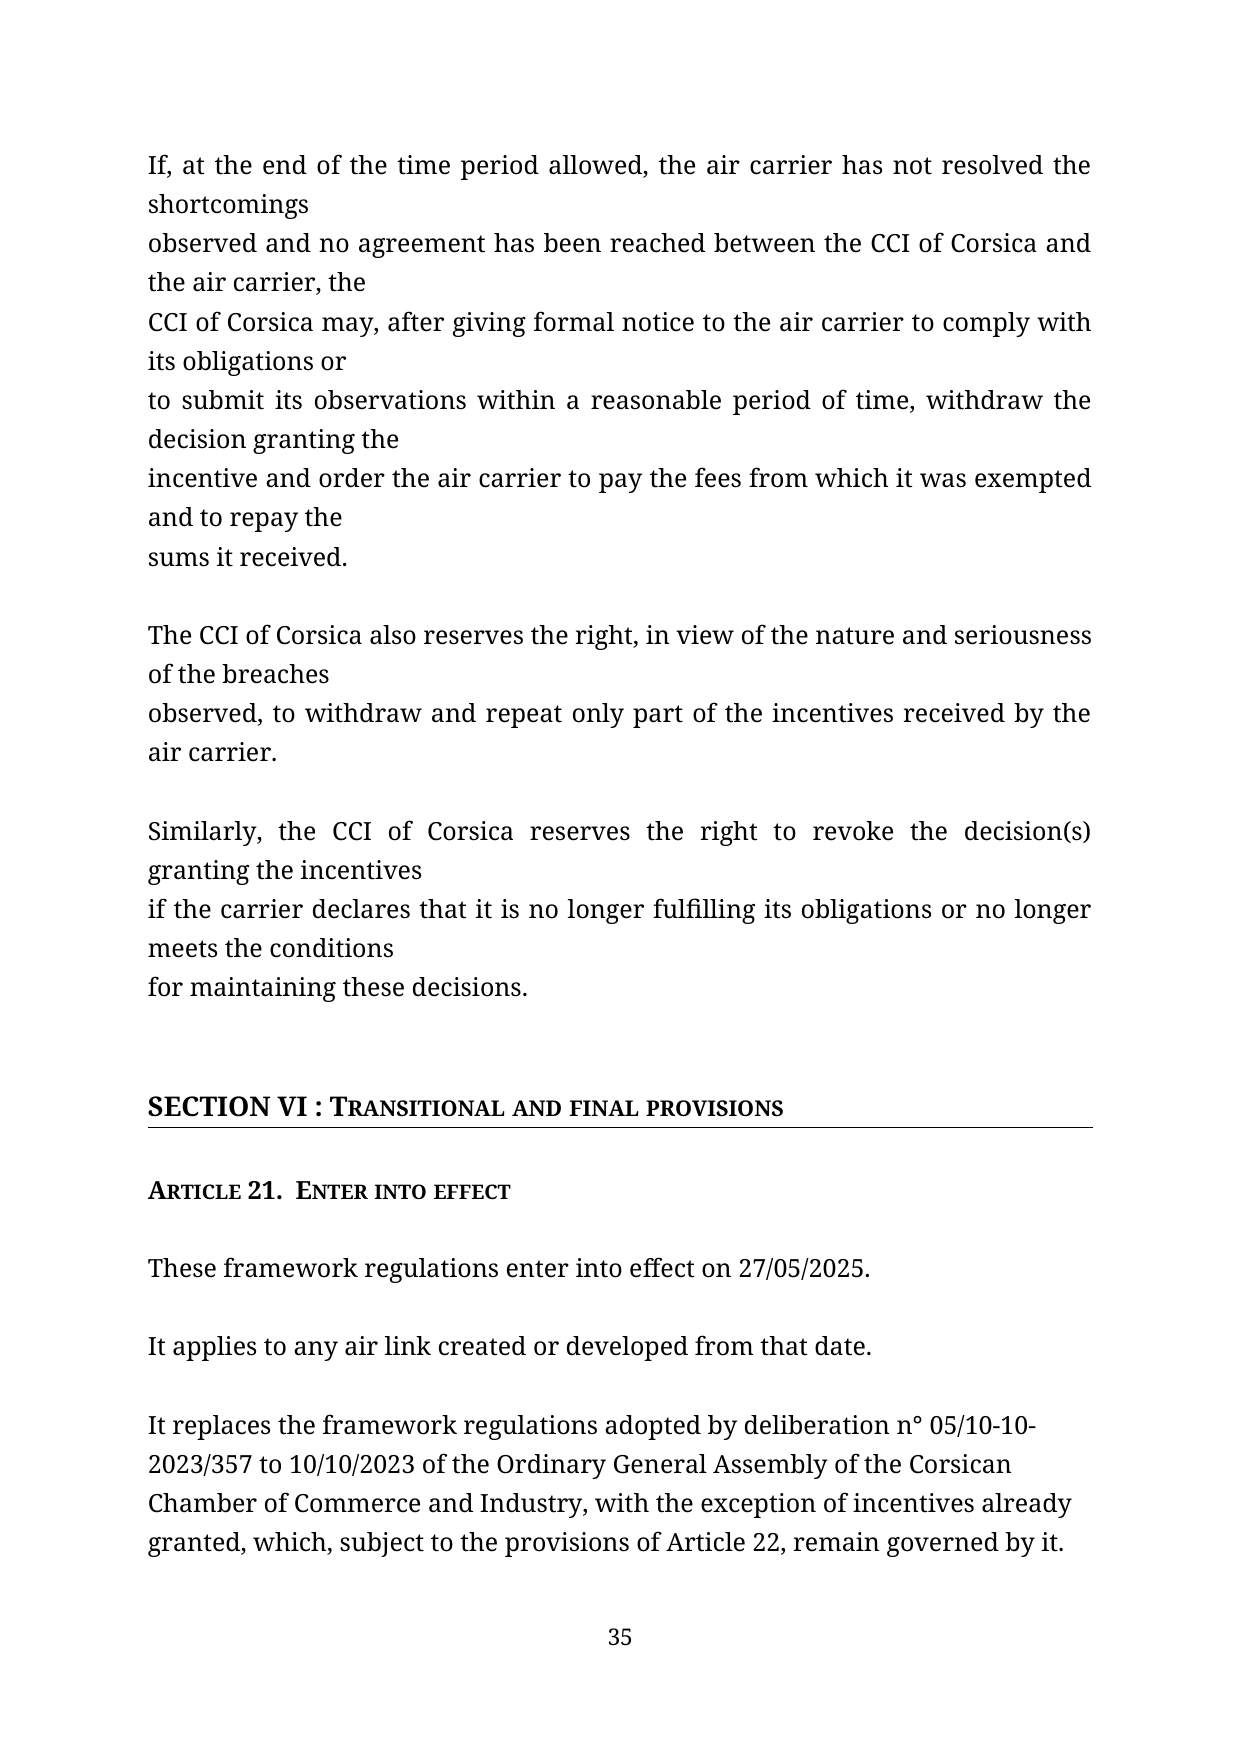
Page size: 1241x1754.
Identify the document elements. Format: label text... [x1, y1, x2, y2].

text The CCI of Corsica also reserves the right, in view of the nature and seriousness of the breaches [148, 618, 1093, 691]
text if the carrier declares that it is no longer fulfilling its obligations or no longer meets the conditions [148, 892, 1093, 965]
text CCI of Corsica may, after giving formal notice to the air carrier to comply with its obligations or [148, 304, 1093, 377]
text sums it received. [148, 539, 1093, 573]
text If, at the end of the time period allowed, the air carrier has not resolved the shortcomings [148, 148, 1093, 221]
text SECTION VI : Transitional and final provisions [148, 1088, 1093, 1127]
text observed, to withdraw and repeat only part of the incentives received by the air carrier. [148, 696, 1093, 769]
text It replaces the framework regulations adopted by deliberation n° 05/10-10-2023/357 to 10/10/2023 of the Ordinary General Assembly of the Corsican Chamber of Commerce and Industry, with the exception of incentives already granted, which, subject to the provisions of Article 22, remain governed by it. [148, 1407, 1093, 1559]
text observed and no agreement has been reached between the CCI of Corsica and the air carrier, the [148, 226, 1093, 299]
list Enter into effect [148, 1172, 1093, 1206]
text It applies to any air link created or developed from that date. [148, 1329, 1093, 1363]
text These framework regulations enter into effect on 27/05/2025. [148, 1251, 1093, 1285]
text Similarly, the CCI of Corsica reserves the right to revoke the decision(s) granting the incentives [148, 813, 1093, 887]
text for maintaining these decisions. [148, 970, 1093, 1004]
text to submit its observations within a reasonable period of time, withdraw the decision granting the [148, 383, 1093, 456]
text incentive and order the air carrier to pay the fees from which it was exempted and to repay the [148, 461, 1093, 534]
